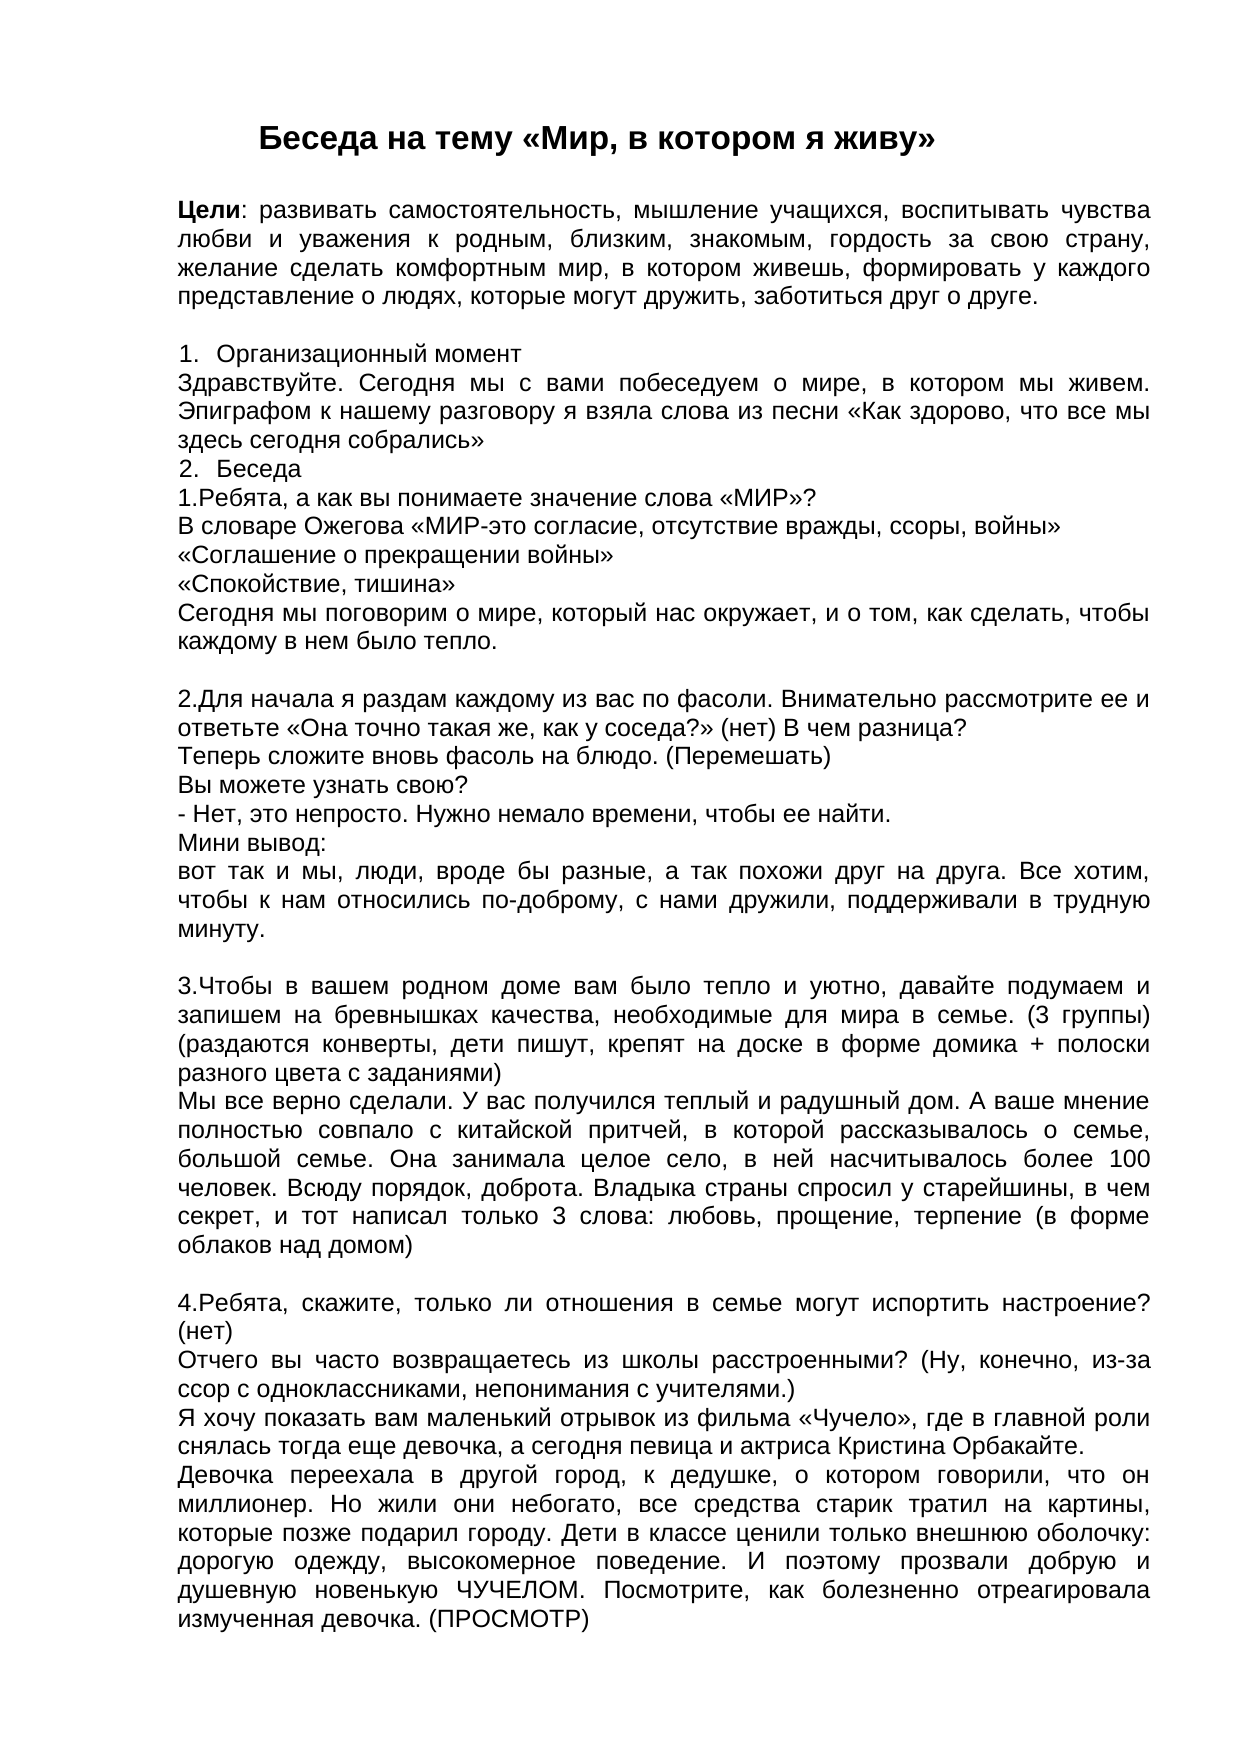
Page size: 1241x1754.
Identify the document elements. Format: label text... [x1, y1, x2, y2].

text Мы все верно сделали. У вас получился теплый и радушный дом. А ваше мнение полностью совпало с китайской притчей, в которой рассказывалось о семье, большой семье. Она занимала целое село, в ней насчитывалось более 100 человек. Всюду порядок, доброта. Владыка страны спросил у старейшины, в чем секрет, и тот написал только 3 слова: любовь, прощение, терпение (в форме облаков над домом) [177, 1086, 1152, 1259]
text - Нет, это непросто. Нужно немало времени, чтобы ее найти. [177, 799, 1152, 827]
text Беседа на тему «Мир, в котором я живу» [177, 118, 1152, 157]
text Отчего вы часто возвращаетесь из школы расстроенными? (Ну, конечно, из-за ссор с одноклассниками, непонимания с учителями.) [177, 1345, 1152, 1402]
text Цели: развивать самостоятельность, мышление учащихся, воспитывать чувства любви и уважения к родным, близким, знакомым, гордость за свою страну, желание сделать комфортным мир, в котором живешь, формировать у каждого представление о людях, которые могут дружить, заботиться друг о друге. [177, 195, 1152, 310]
text Мини вывод: [177, 827, 1152, 856]
text «Спокойствие, тишина» [177, 569, 1152, 597]
text В словаре Ожегова «МИР-это согласие, отсутствие вражды, ссоры, войны» [177, 511, 1152, 540]
text Теперь сложите вновь фасоль на блюдо. (Перемешать) [177, 741, 1152, 770]
text 3.Чтобы в вашем родном доме вам было тепло и уютно, давайте подумаем и запишем на бревнышках качества, необходимые для мира в семье. (3 группы) (раздаются конверты, дети пишут, крепят на доске в форме домика + полоски разного цвета с заданиями) [177, 971, 1152, 1086]
list Беседа [179, 454, 1152, 482]
text Я хочу показать вам маленький отрывок из фильма «Чучело», где в главной роли снялась тогда еще девочка, а сегодня певица и актриса Кристина Орбакайте. [177, 1402, 1152, 1460]
text «Соглашение о прекращении войны» [177, 540, 1152, 569]
text 1.Ребята, а как вы понимаете значение слова «МИР»? [177, 482, 1152, 511]
text 2.Для начала я раздам каждому из вас по фасоли. Внимательно рассмотрите ее и ответьте «Она точно такая же, как у соседа?» (нет) В чем разница? [177, 684, 1152, 741]
text Здравствуйте. Сегодня мы с вами побеседуем о мире, в котором мы живем. Эпиграфом к нашему разговору я взяла слова из песни «Как здорово, что все мы здесь сегодня собрались» [177, 367, 1152, 454]
text вот так и мы, люди, вроде бы разные, а так похожи друг на друга. Все хотим, чтобы к нам относились по-доброму, с нами дружили, поддерживали в трудную минуту. [177, 856, 1152, 942]
text Вы можете узнать свою? [177, 770, 1152, 799]
text Сегодня мы поговорим о мире, который нас окружает, и о том, как сделать, чтобы каждому в нем было тепло. [177, 597, 1152, 655]
list Организационный момент [179, 339, 1152, 367]
text 4.Ребята, скажите, только ли отношения в семье могут испортить настроение? (нет) [177, 1287, 1152, 1345]
text Девочка переехала в другой город, к дедушке, о котором говорили, что он миллионер. Но жили они небогато, все средства старик тратил на картины, которые позже подарил городу. Дети в классе ценили только внешнюю оболочку: дорогую одежду, высокомерное поведение. И поэтому прозвали добрую и душевную новенькую ЧУЧЕЛОМ. Посмотрите, как болезненно отреагировала измученная девочка. (ПРОСМОТР) [177, 1460, 1152, 1632]
